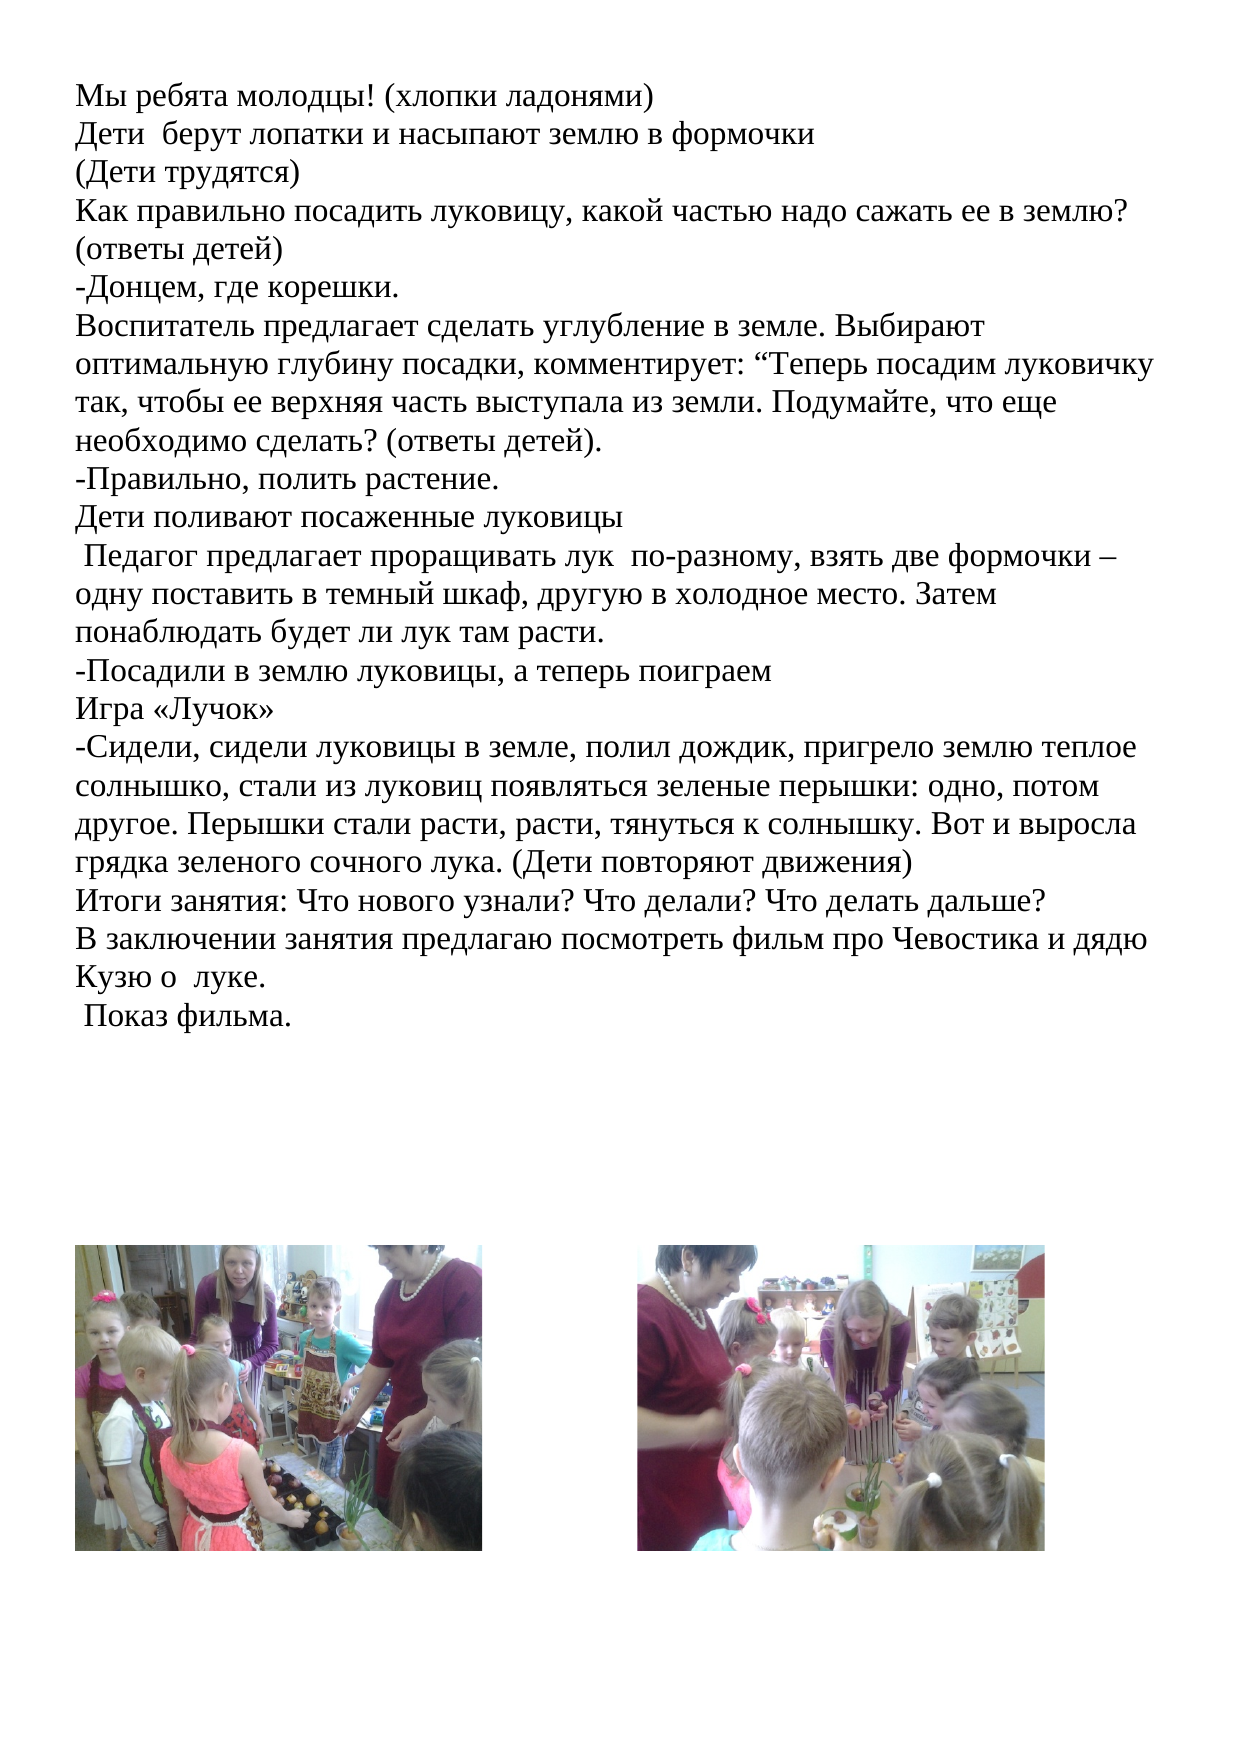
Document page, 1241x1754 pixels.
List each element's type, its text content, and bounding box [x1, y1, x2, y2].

text -Донцем, где корешки. [75, 267, 1165, 305]
text Как правильно посадить луковицу, какой частью надо сажать ее в землю? (ответы детей) [75, 190, 1165, 267]
text -Посадили в землю луковицы, а теперь поиграем [75, 650, 1165, 688]
picture [75, 1245, 483, 1551]
text Игра «Лучок» [75, 688, 1165, 727]
text Педагог предлагает проращивать лук по-разному, взять две формочки – одну поставить в темный шкаф, другую в холодное место. Затем понаблюдать будет ли лук там расти. [75, 535, 1165, 650]
text -Сидели, сидели луковицы в земле, полил дождик, пригрело землю теплое солнышко, стали из луковиц появляться зеленые перышки: одно, потом другое. Перышки стали расти, расти, тянуться к солнышку. Вот и выросла грядка зеленого сочного лука. (Дети повторяют движения) [75, 727, 1165, 880]
text -Правильно, полить растение. [75, 458, 1165, 497]
text Воспитатель предлагает сделать углубление в земле. Выбирают оптимальную глубину посадки, комментирует: “Теперь посадим луковичку так, чтобы ее верхняя часть выступала из земли. Подумайте, что еще необходимо сделать? (ответы детей). [75, 305, 1165, 458]
text (Дети трудятся) [75, 152, 1165, 190]
text Показ фильма. [75, 995, 1165, 1033]
text Дети поливают посаженные луковицы [75, 497, 1165, 535]
text Дети берут лопатки и насыпают землю в формочки [75, 113, 1165, 152]
text Итоги занятия: Что нового узнали? Что делали? Что делать дальше? [75, 880, 1165, 918]
picture [637, 1245, 1045, 1551]
text Мы ребята молодцы! (хлопки ладонями) [75, 75, 1165, 113]
text В заключении занятия предлагаю посмотреть фильм про Чевостика и дядю Кузю о луке. [75, 918, 1165, 995]
